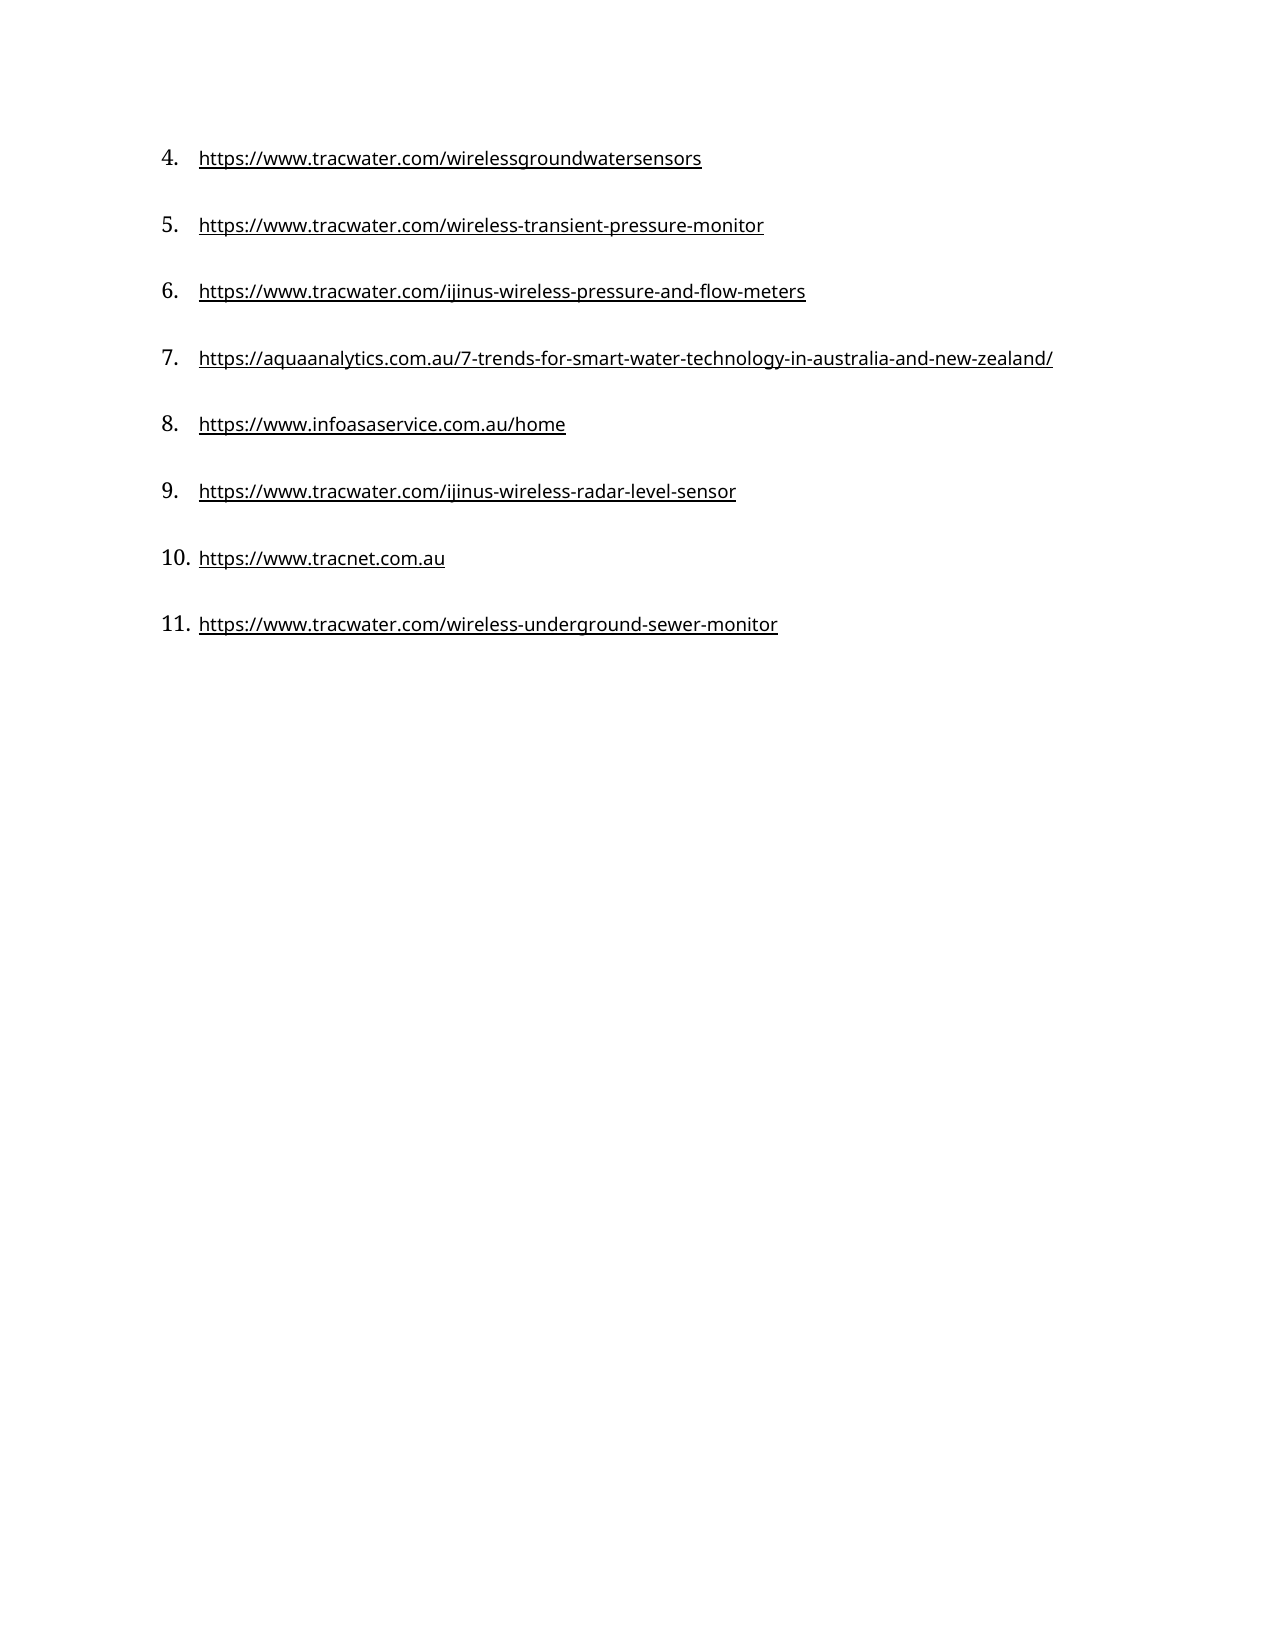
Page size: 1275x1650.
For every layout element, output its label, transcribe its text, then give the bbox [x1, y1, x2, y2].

list https://www.infoasaservice.com.au/home [161, 408, 1133, 438]
list https://www.tracwater.com/ijinus-wireless-pressure-and-flow-meters [161, 275, 1133, 305]
list https://www.tracnet.com.au [161, 542, 1133, 571]
list https://www.tracwater.com/ijinus-wireless-radar-level-sensor [161, 475, 1133, 505]
list https://www.tracwater.com/wireless-underground-sewer-monitor [161, 608, 1133, 638]
list https://www.tracwater.com/wireless-transient-pressure-monitor [161, 209, 1133, 238]
list https://www.tracwater.com/wirelessgroundwatersensors [161, 142, 1133, 172]
list https://aquaanalytics.com.au/7-trends-for-smart-water-technology-in-australia-and-new-zealand/ [161, 342, 1133, 372]
